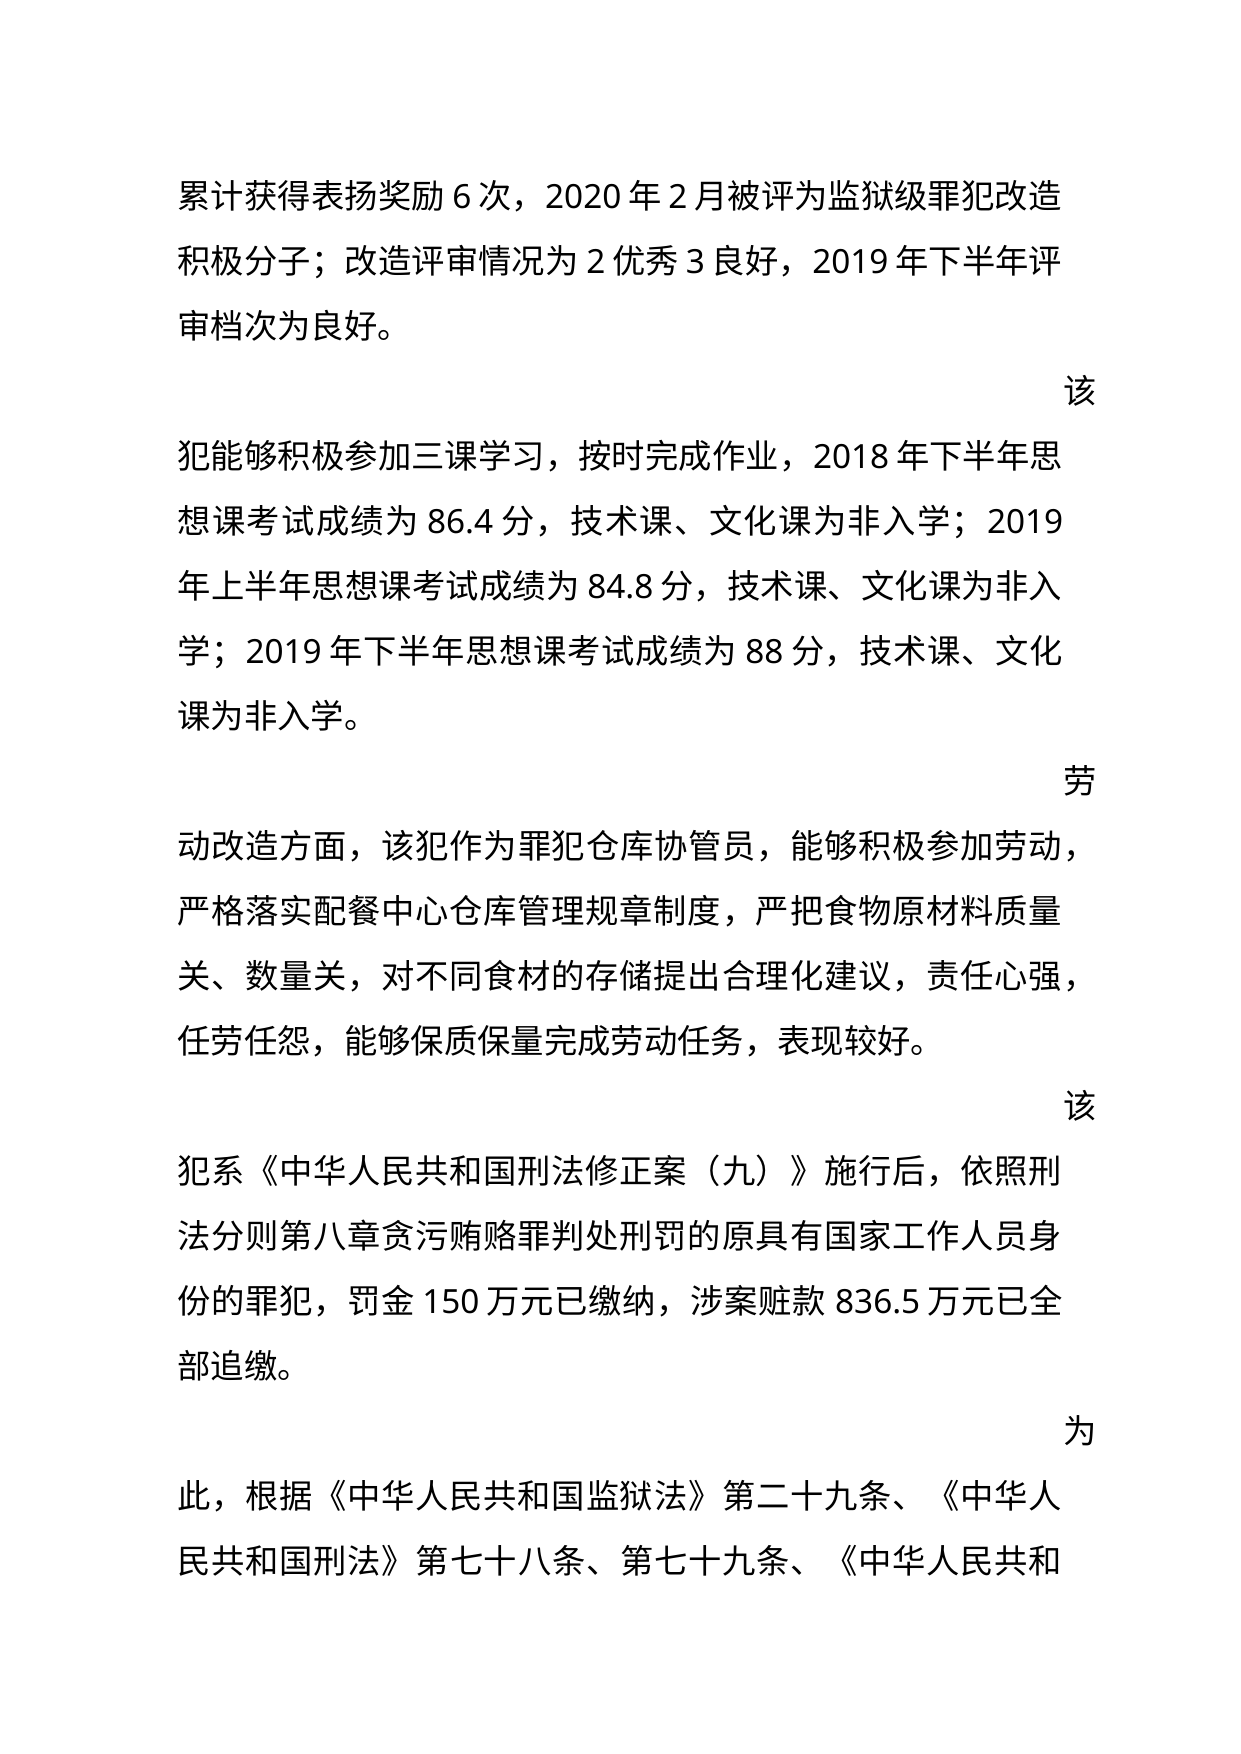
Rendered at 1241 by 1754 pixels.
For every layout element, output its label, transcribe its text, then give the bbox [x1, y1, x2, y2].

text 该犯系《中华人民共和国刑法修正案（九）》施行后，依照刑法分则第八章贪污贿赂罪判处刑罚的原具有国家工作人员身份的罪犯，罚金150万元已缴纳，涉案赃款 836.5万元已全部追缴。 [177, 1072, 1063, 1397]
text 劳动改造方面，该犯作为罪犯仓库协管员，能够积极参加劳动，严格落实配餐中心仓库管理规章制度，严把食物原材料质量关、数量关，对不同食材的存储提出合理化建议，责任心强，任劳任怨，能够保质保量完成劳动任务，表现较好。 [177, 747, 1063, 1072]
text 该犯能够积极参加三课学习，按时完成作业，2018年下半年思想课考试成绩为86.4分，技术课、文化课为非入学；2019年上半年思想课考试成绩为84.8分，技术课、文化课为非入学；2019年下半年思想课考试成绩为88分，技术课、文化课为非入学。 [177, 357, 1063, 747]
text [177, 162, 1063, 357]
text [177, 1397, 1063, 1592]
